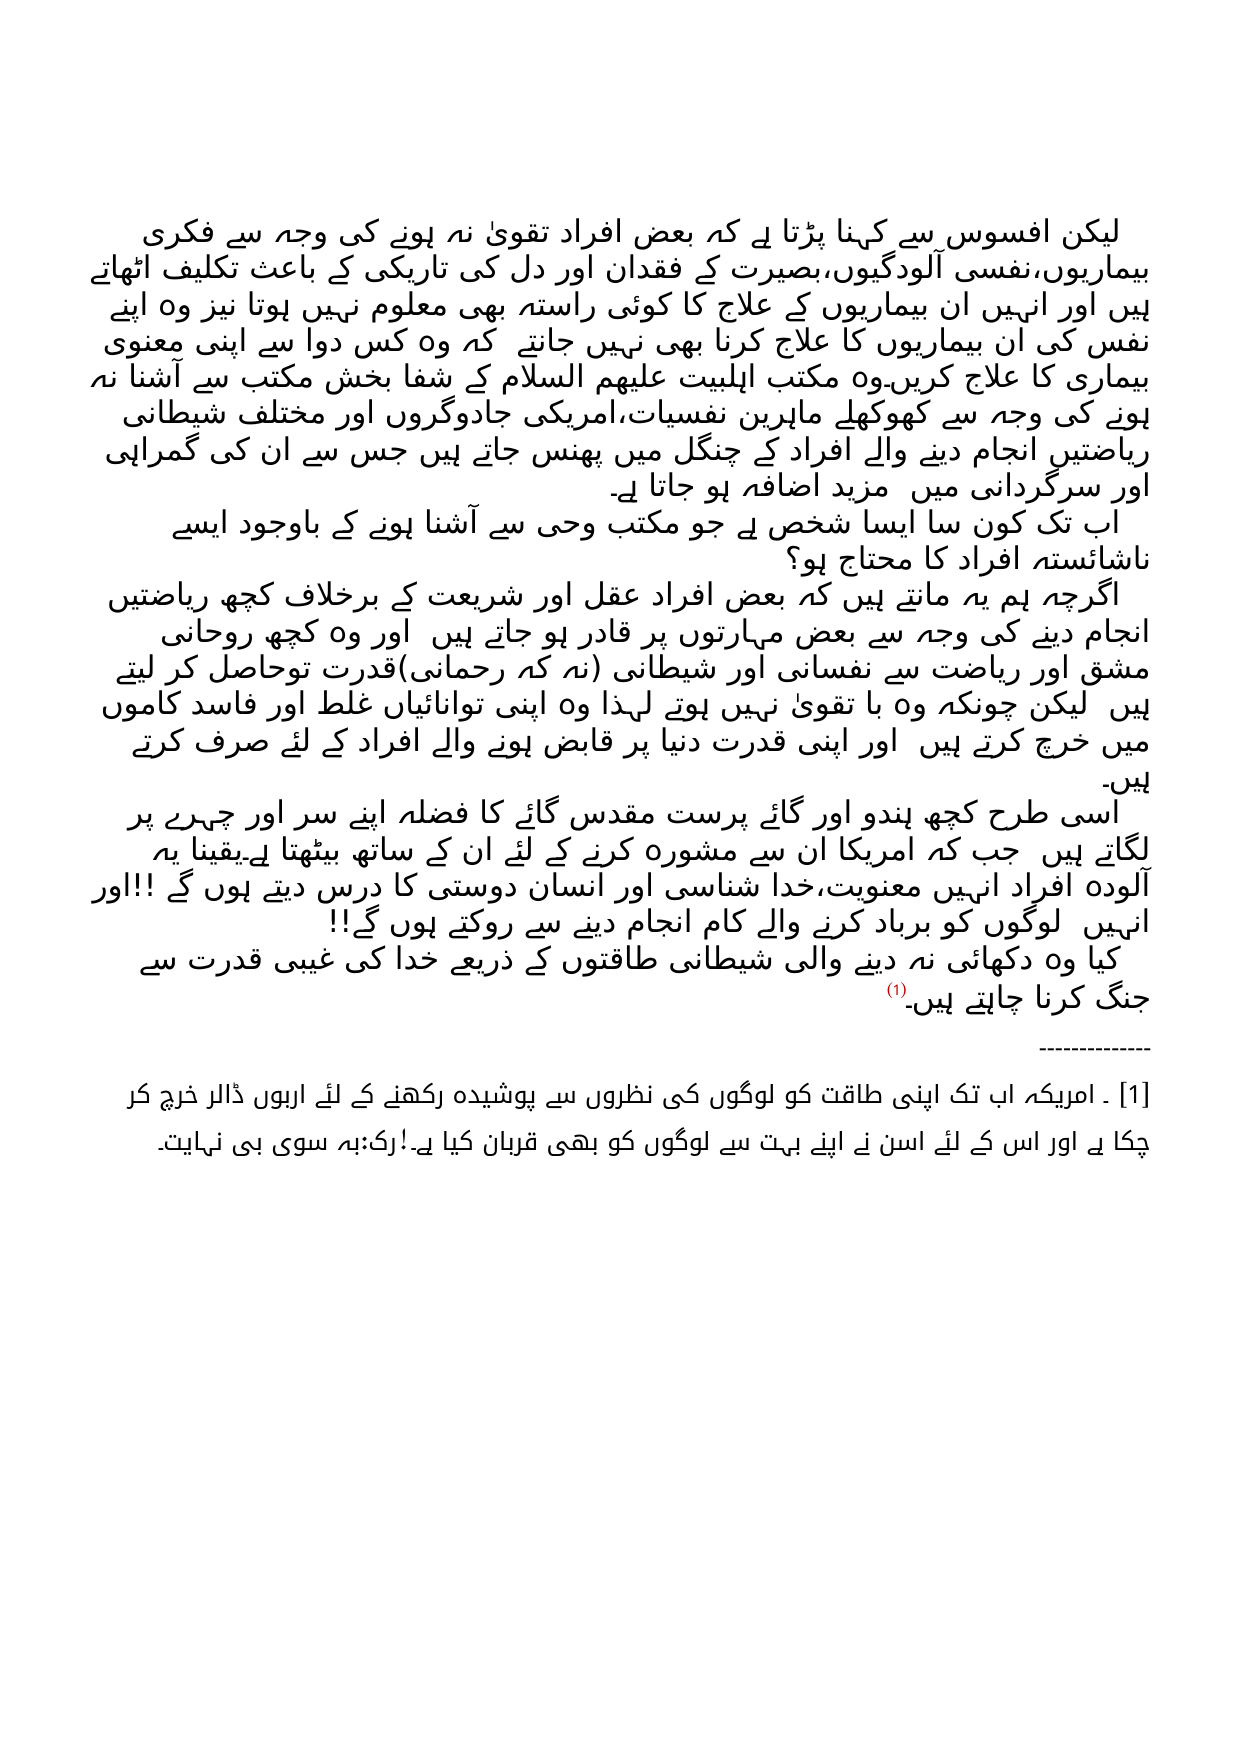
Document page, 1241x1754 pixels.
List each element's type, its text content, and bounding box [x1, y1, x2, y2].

text اسی طرح کچھ ہندو اور گائے پرست مقدس گائے کا فضلہ اپنے سر اور چہرے پر لگاتے ہیں جب کہ امریکا ان سے مشورہ کرنے کے لئے ان کے ساتھ بیٹھتا ہے۔یقینا یہ آلودہ افراد انہیں معنویت،خدا شناسی اور انسان دوستی کا درس دیتے ہوں گے !!اور انہیں لوگوں کو برباد کرنے والے کام انجام دینے سے روکتے ہوں گے!! [89, 795, 1152, 940]
text اب تک کون سا ایسا شخص ہے جو مکتب وحی سے آشنا ہونے کے باوجود ایسے ناشائستہ افراد کا محتاج ہو؟ [89, 504, 1152, 577]
text کیا وہ دکھائی نہ دینے والی شیطانی طاقتوں کے ذریعے خدا کی غیبی قدرت سے جنگ کرنا چاہتے ہیں۔(1) [89, 940, 1152, 1024]
text لیکن افسوس سے کہنا پڑتا ہے کہ بعض افراد تقویٰ نہ ہونے کی وجہ سے فکری بیماریوں،نفسی آلودگیوں،بصیرت کے فقدان اور دل کی تاریکی کے باعث تکلیف اٹھاتے ہیں اور انہیں ان بیماریوں کے علاج کا کوئی راستہ بھی معلوم نہیں ہوتا نیز وہ اپنے نفس کی ان بیماریوں کا علاج کرنا بھی نہیں جانتے کہ وہ کس دوا سے اپنی معنوی بیماری کا علاج کریں۔وہ مکتب اہلبیت علیھم السلام کے شفا بخش مکتب سے آشنا نہ ہونے کی وجہ سے کھوکھلے ماہرین نفسیات،امریکی جادوگروں اور مختلف شیطانی ریاضتیں انجام دینے والے افراد کے چنگل میں پھنس جاتے ہیں جس سے ان کی گمراہی اور سرگردانی میں مزید اضافہ ہو جاتا ہے۔ [89, 213, 1152, 504]
text -------------- [89, 1024, 1152, 1071]
text اگرچہ ہم یہ مانتے ہیں کہ بعض افراد عقل اور شریعت کے برخلاف کچھ ریاضتیں انجام دینے کی وجہ سے بعض مہارتوں پر قادر ہو جاتے ہیں اور وہ کچھ روحانی مشق اور ریاضت سے نفسانی اور شیطانی (نہ کہ رحمانی)قدرت توحاصل کر لیتے ہیں لیکن چونکہ وہ با تقویٰ نہیں ہوتے لہذا وہ اپنی توانائیاں غلط اور فاسد کاموں میں خرچ کرتے ہیں اور اپنی قدرت دنیا پر قابض ہونے والے افراد کے لئے صرف کرتے ہیں۔ [89, 577, 1152, 795]
text [1] ۔ امریکہ اب تک اپنی طاقت کو لوگوں کی نظروں سے پوشیدہ رکھنے کے لئے اربوں ڈالر خرچ کر چکا ہے اور اس کے لئے اسن نے اپنے بہت سے لوگوں کو بھی قربان کیا ہے۔!رک:بہ سوی بی نہایت۔ [89, 1071, 1152, 1166]
